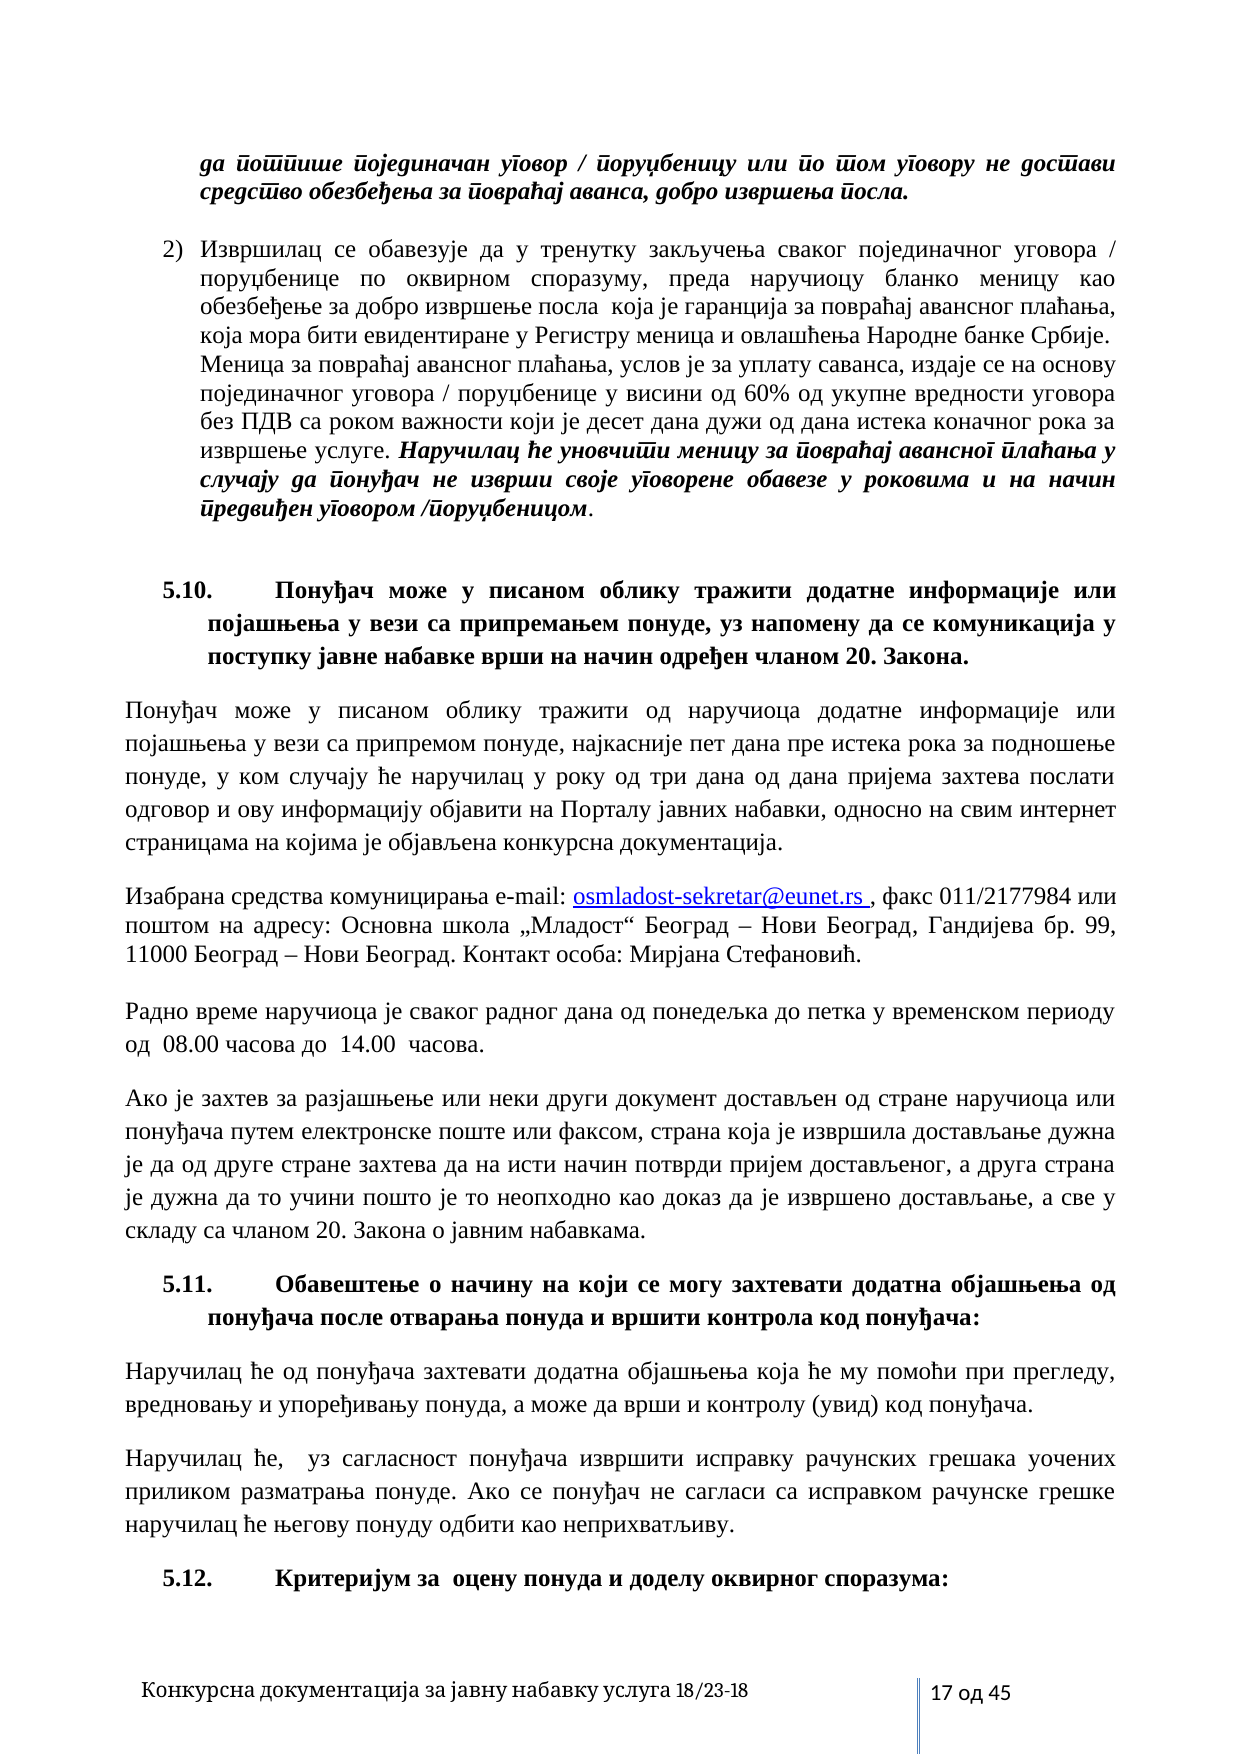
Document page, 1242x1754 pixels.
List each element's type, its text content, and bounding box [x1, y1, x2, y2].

list Извршилац се обавезује да у тренутку закључења сваког појединачног уговора / поруџбенице по оквирном споразуму, преда наручиоцу бланко меницу као обезбеђење за добро извршење посла која је гаранција за повраћај авансног плаћања, која мора бити евидентиране у Регистру меница и овлашћења Народне банке Србије. [162, 234, 1117, 349]
text Меница за повраћај авансног плаћања, услов је за уплату саванса, издаје се на основу појединачног уговора / поруџбенице у висини од 60% од укупне вредности уговора без ПДВ са роком важности који је десет дана дужи од дана истека коначног рока за извршење услуге. Наручилац ће уновчити меницу за повраћај авансног плаћања у случају да понуђач не изврши своје уговорене обавезе у роковима и на начин предвиђен уговором /поруџбеницом. [200, 349, 1117, 521]
list Понуђач може у писаном облику тражити додатне информације или појашњења у вези са припремањем понуде, уз напомену да се комуникација у поступку јавне набавке врши на начин одређен чланом 20. Закона. [162, 575, 1117, 670]
list Критеријум за оцену понуда и доделу оквирног споразума: [162, 1563, 1117, 1591]
list Обавештење о начину на који се могу захтевати додатна објашњења од понуђача после отварања понуда и вршити контрола код понуђача: [162, 1269, 1117, 1331]
text Радно време наручиоца је сваког радног дана од понедељка до петка у временском периоду од 08.00 часова до 14.00 часова. [125, 996, 1117, 1058]
text Наручилац ће од понуђача захтевати додатна објашњења која ће му помоћи при прегледу, вредновању и упоређивању понуда, а може да врши и контролу (увид) код понуђача. [125, 1356, 1117, 1418]
text Наручилац ће, уз сагласност понуђача извршити исправку рачунских грешака уочених приликом разматрања понуде. Ако се понуђач не сагласи са исправком рачунске грешке наручилац ће његову понуду одбити као неприхватљиву. [125, 1443, 1117, 1537]
text Изабрана средства комуницирања e-mail: osmladost-sekretar@eunet.rs , факс 011/2177984 или поштом на адресу: Основна школа „Младост“ Београд – Нови Београд, Гандијева бр. 99, 11000 Београд – Нови Београд. Контакт особа: Мирјана Стефановић. [125, 881, 1117, 967]
text Понуђач може у писаном облику тражити од наручиоца додатне информације или појашњења у вези са припремом понуде, најкасније пет дана пре истека рока за подношење понуде, у ком случају ће наручилац у року од три дана од дана пријема захтева послати одговор и ову информацију објавити на Порталу јавних набавки, односно на свим интернет страницама на којима је објављена конкурсна документација. [125, 695, 1117, 856]
text Ако је захтев за разјашњење или неки други документ достављен од стране наручиоца или понуђача путем електронске поште или факсом, страна која је извршила достављање дужна је да од друге стране захтева да на исти начин потврди пријем достављеног, а друга страна је дужна да то учини пошто је то неопходно као доказ да је извршено достављање, а све у складу са чланом 20. Закона о јавним набавкама. [125, 1083, 1117, 1244]
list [162, 148, 1117, 205]
